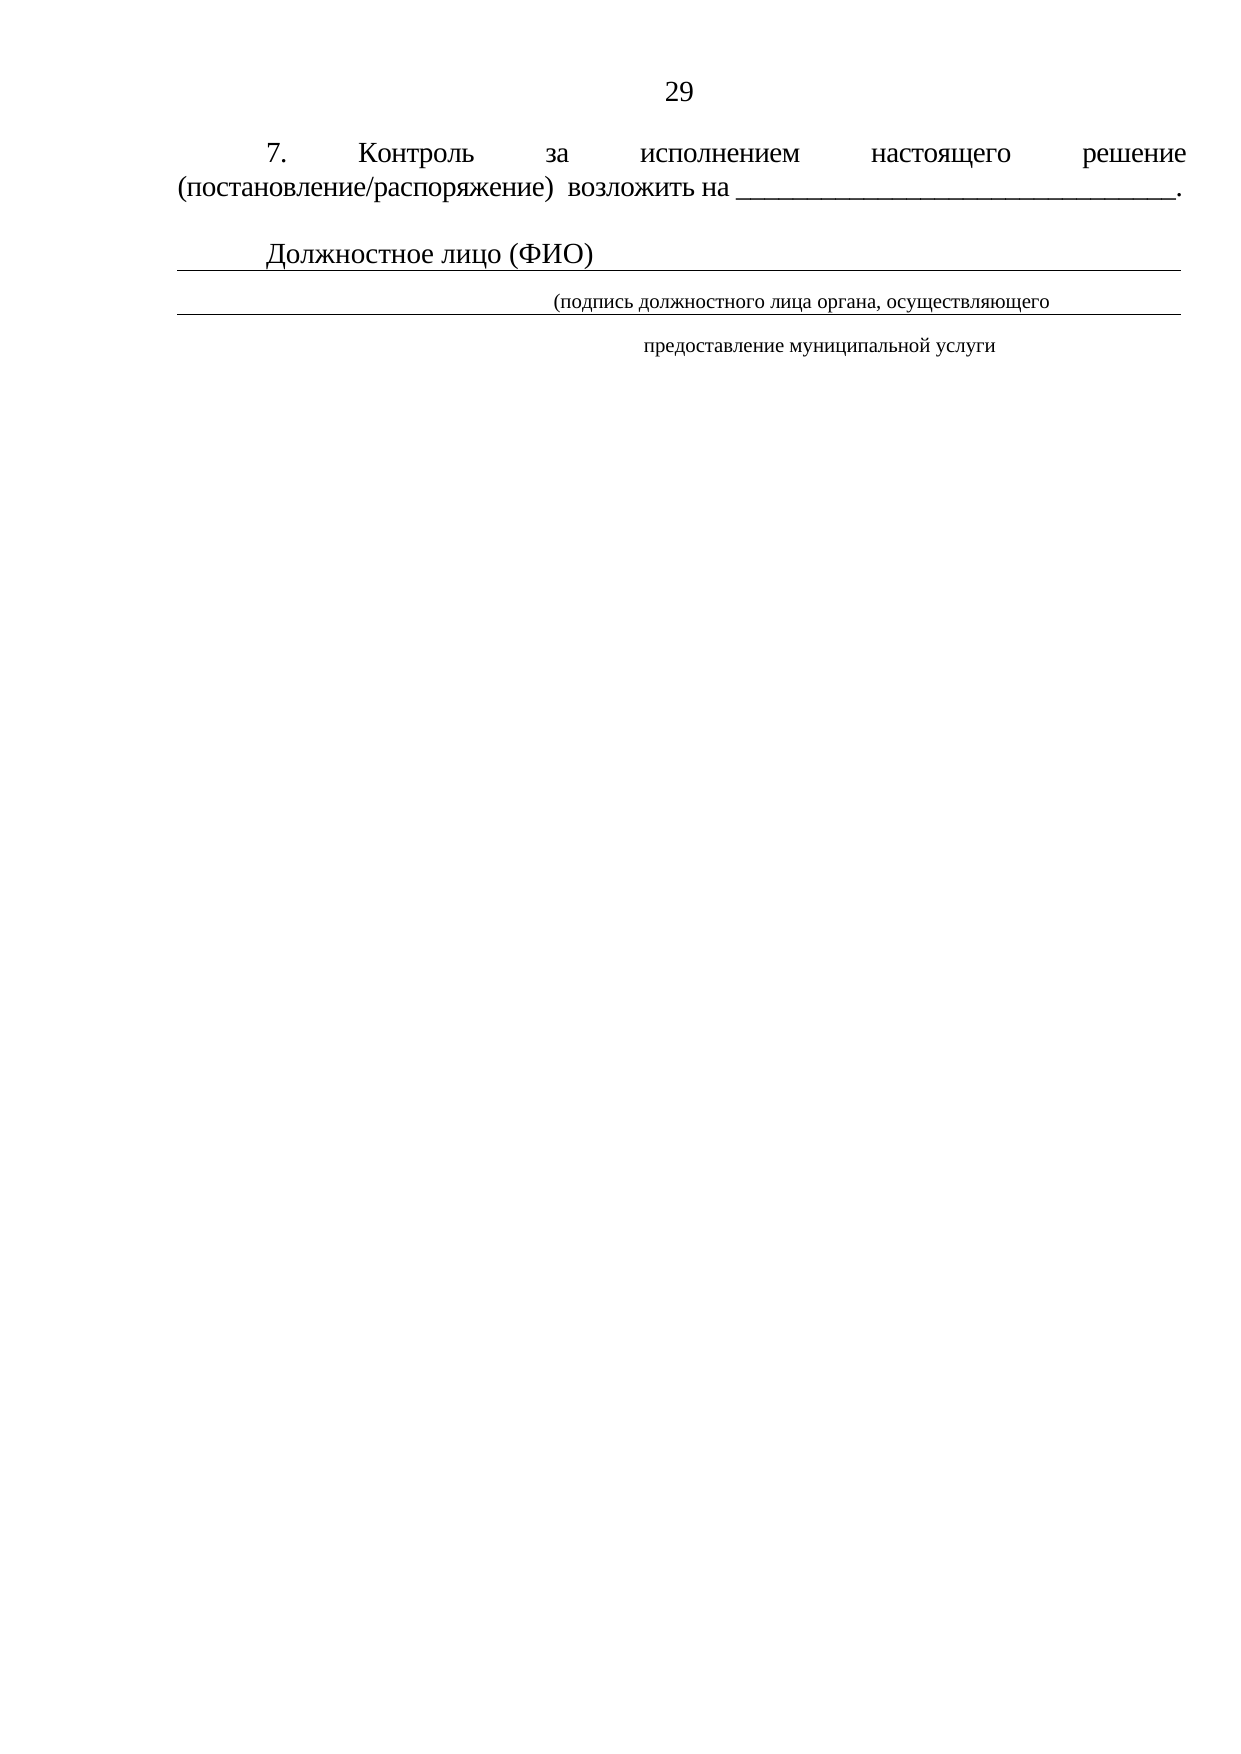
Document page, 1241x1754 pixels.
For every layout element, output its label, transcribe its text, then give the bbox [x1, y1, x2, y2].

text 7. Контроль за исполнением настоящего решение (постановление/распоряжение) возложить на _______________________________. [177, 135, 1187, 202]
text предоставление муниципальной услуги [177, 315, 1181, 357]
text (подпись должностного лица органа, осуществляющего [177, 271, 1181, 313]
text Должностное лицо (ФИО) [177, 236, 1181, 269]
